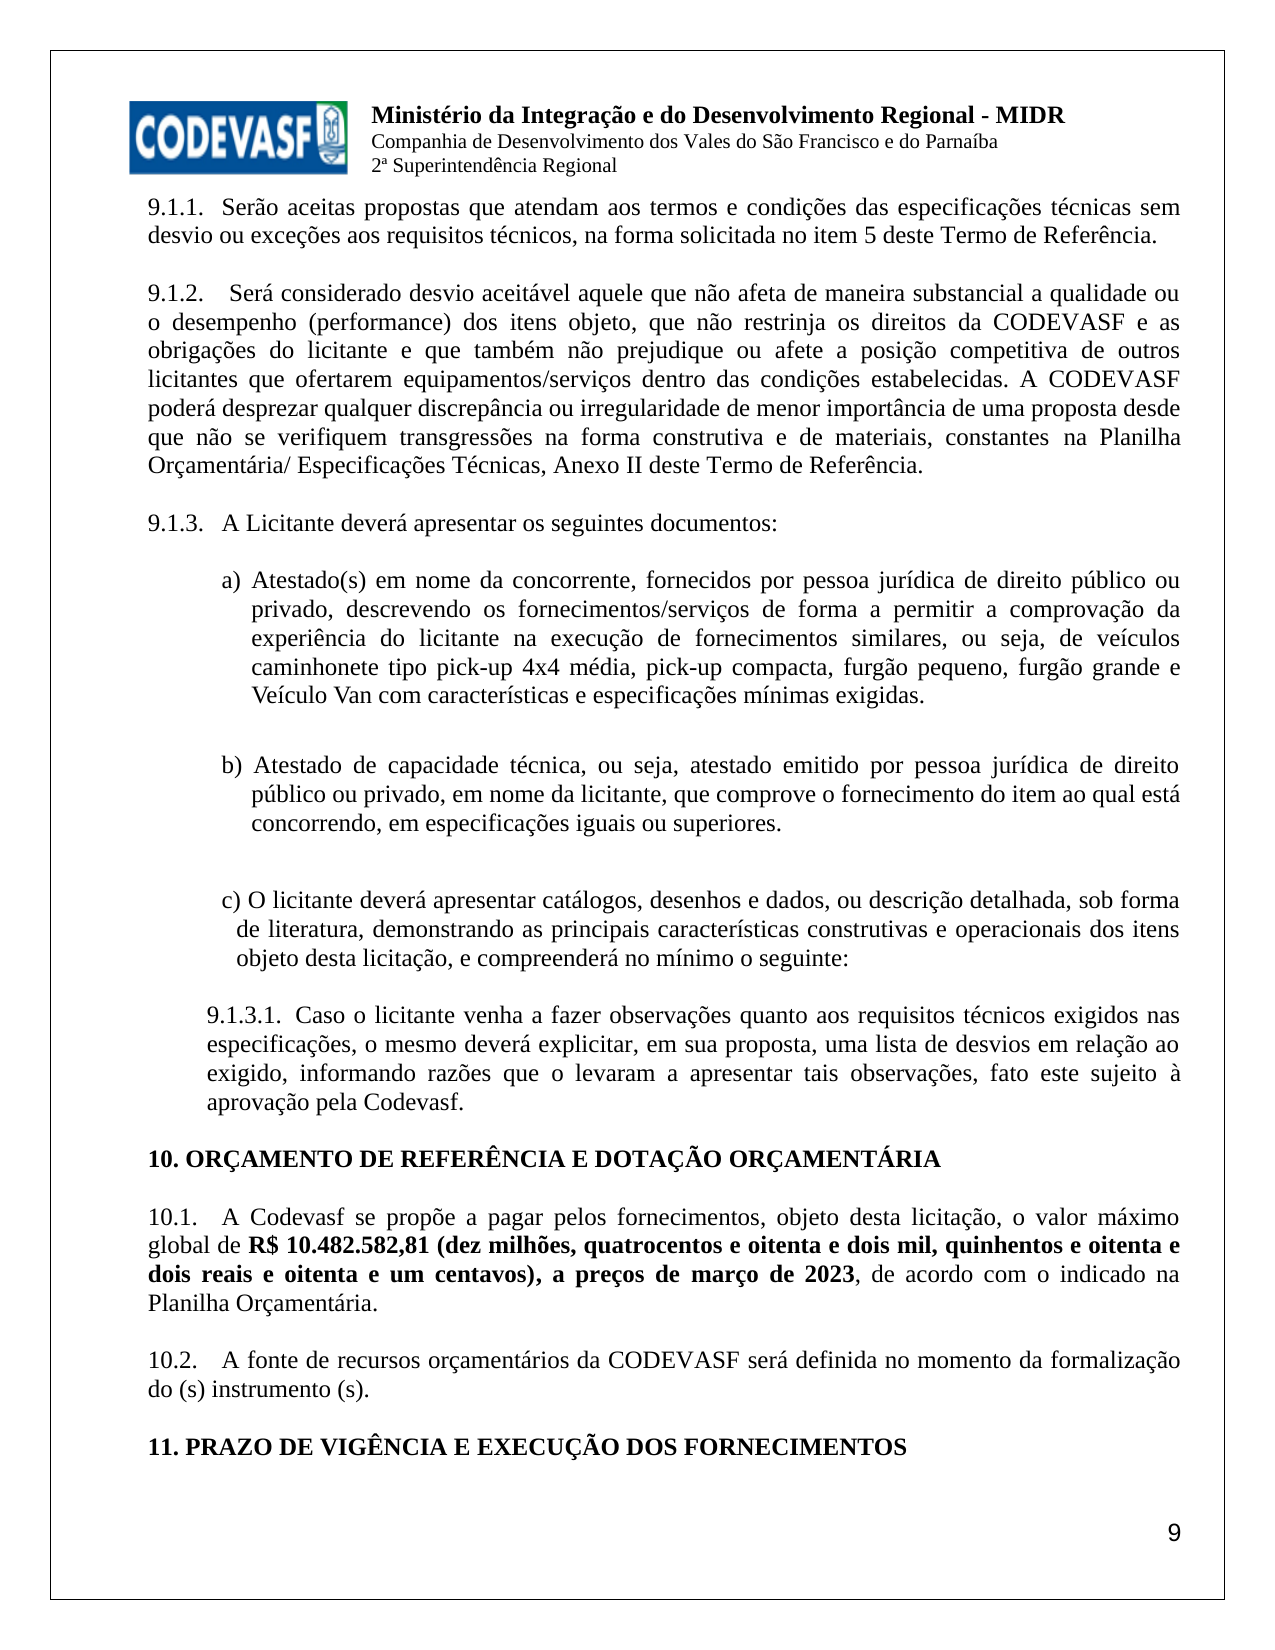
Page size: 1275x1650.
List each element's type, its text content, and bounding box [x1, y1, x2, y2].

subtitle ORÇAMENTO DE REFERÊNCIA E DOTAÇÃO ORÇAMENTÁRIA [148, 1144, 1181, 1173]
text c) O licitante deverá apresentar catálogos, desenhos e dados, ou descrição detalhada, sob forma de literatura, demonstrando as principais características construtivas e operacionais dos itens objeto desta licitação, e compreenderá no mínimo o seguinte: [221, 886, 1181, 972]
list Atestado(s) em nome da concorrente, fornecidos por pessoa jurídica de direito público ou privado, descrevendo os fornecimentos/serviços de forma a permitir a comprovação da experiência do licitante na execução de fornecimentos similares, ou seja, de veículos caminhonete tipo pick-up 4x4 média, pick-up compacta, furgão pequeno, furgão grande e Veículo Van com características e especificações mínimas exigidas. [221, 565, 1181, 709]
text b) Atestado de capacidade técnica, ou seja, atestado emitido por pessoa jurídica de direito público ou privado, em nome da licitante, que comprove o fornecimento do item ao qual está concorrendo, em especificações iguais ou superiores. [221, 750, 1181, 837]
picture [129, 101, 349, 177]
subtitle A Codevasf se propõe a pagar pelos fornecimentos, objeto desta licitação, o valor máximo global de R$ 10.482.582,81 (dez milhões, quatrocentos e oitenta e dois mil, quinhentos e oitenta e dois reais e oitenta e um centavos), a preços de março de 2023, de acordo com o indicado na Planilha Orçamentária. [148, 1202, 1181, 1317]
subtitle PRAZO DE VIGÊNCIA E EXECUÇÃO DOS FORNECIMENTOS [148, 1432, 1181, 1461]
subtitle Caso o licitante venha a fazer observações quanto aos requisitos técnicos exigidos nas especificações, o mesmo deverá explicitar, em sua proposta, uma lista de desvios em relação ao exigido, informando razões que o levaram a apresentar tais observações, fato este sujeito à aprovação pela Codevasf. [207, 1001, 1181, 1116]
subtitle A fonte de recursos orçamentários da CODEVASF será definida no momento da formalização do (s) instrumento (s). [148, 1346, 1181, 1403]
subtitle A Licitante deverá apresentar os seguintes documentos: [148, 508, 1181, 537]
subtitle Serão aceitas propostas que atendam aos termos e condições das especificações técnicas sem desvio ou exceções aos requisitos técnicos, na forma solicitada no item 5 deste Termo de Referência. [148, 192, 1181, 249]
subtitle Será considerado desvio aceitável aquele que não afeta de maneira substancial a qualidade ou o desempenho (performance) dos itens objeto, que não restrinja os direitos da CODEVASF e as obrigações do licitante e que também não prejudique ou afete a posição competitiva de outros licitantes que ofertarem equipamentos/serviços dentro das condições estabelecidas. A CODEVASF poderá desprezar qualquer discrepância ou irregularidade de menor importância de uma proposta desde que não se verifiquem transgressões na forma construtiva e de materiais, constantes na Planilha Orçamentária/ Especificações Técnicas, Anexo II deste Termo de Referência. [148, 278, 1181, 479]
